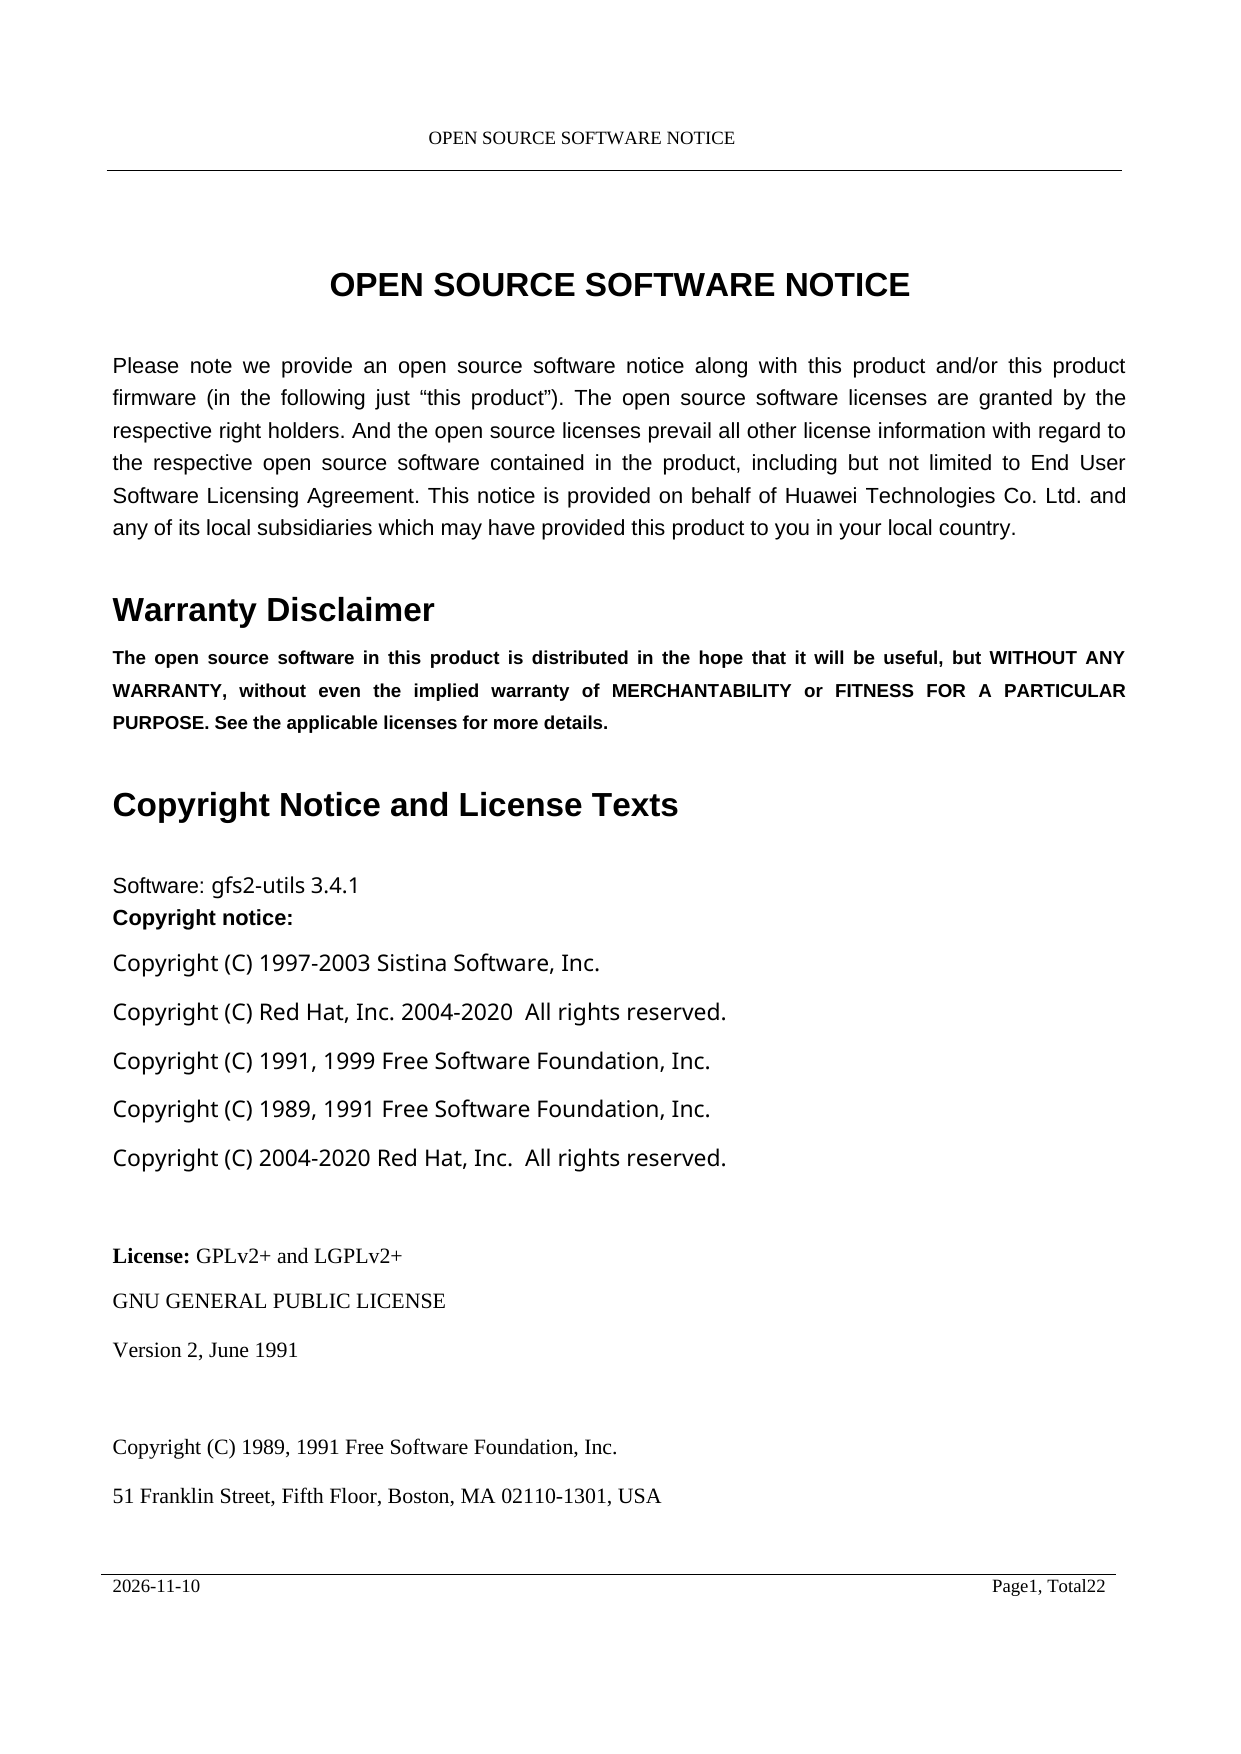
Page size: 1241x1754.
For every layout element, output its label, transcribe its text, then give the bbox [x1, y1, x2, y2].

text The open source software in this product is distributed in the hope that it will be useful, but WITHOUT ANY WARRANTY, without even the implied warranty of MERCHANTABILITY or FITNESS FOR A PARTICULAR PURPOSE. See the applicable licenses for more details. [112, 641, 1128, 739]
text OPEN SOURCE SOFTWARE NOTICE [112, 251, 1128, 316]
text Copyright notice: [112, 901, 1128, 934]
text Please note we provide an open source software notice along with this product and/or this product firmware (in the following just “this product”). The open source software licenses are granted by the respective right holders. And the open source licenses prevail all other license information with regard to the respective open source software contained in the product, including but not limited to End User Software Licensing Agreement. This notice is provided on behalf of Huawei Technologies Co. Ltd. and any of its local subsidiaries which may have provided this product to you in your local country. [112, 349, 1128, 544]
text License: GPLv2+ and LGPLv2+ [112, 1239, 1128, 1272]
text Copyright (C) 1997-2003 Sistina Software, Inc. Copyright (C) Red Hat, Inc. 2004-2020 All rights reserved. Copyright (C) 1991, 1999 Free Software Foundation, Inc. Copyright (C) 1989, 1991 Free Software Foundation, Inc. Copyright (C) 2004-2020 Red Hat, Inc. All rights reserved. [112, 947, 1128, 1223]
text Warranty Disclaimer [112, 576, 1128, 641]
text Software: gfs2-utils 3.4.1 [112, 869, 1128, 901]
text Copyright Notice and License Texts [112, 771, 1128, 836]
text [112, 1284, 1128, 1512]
